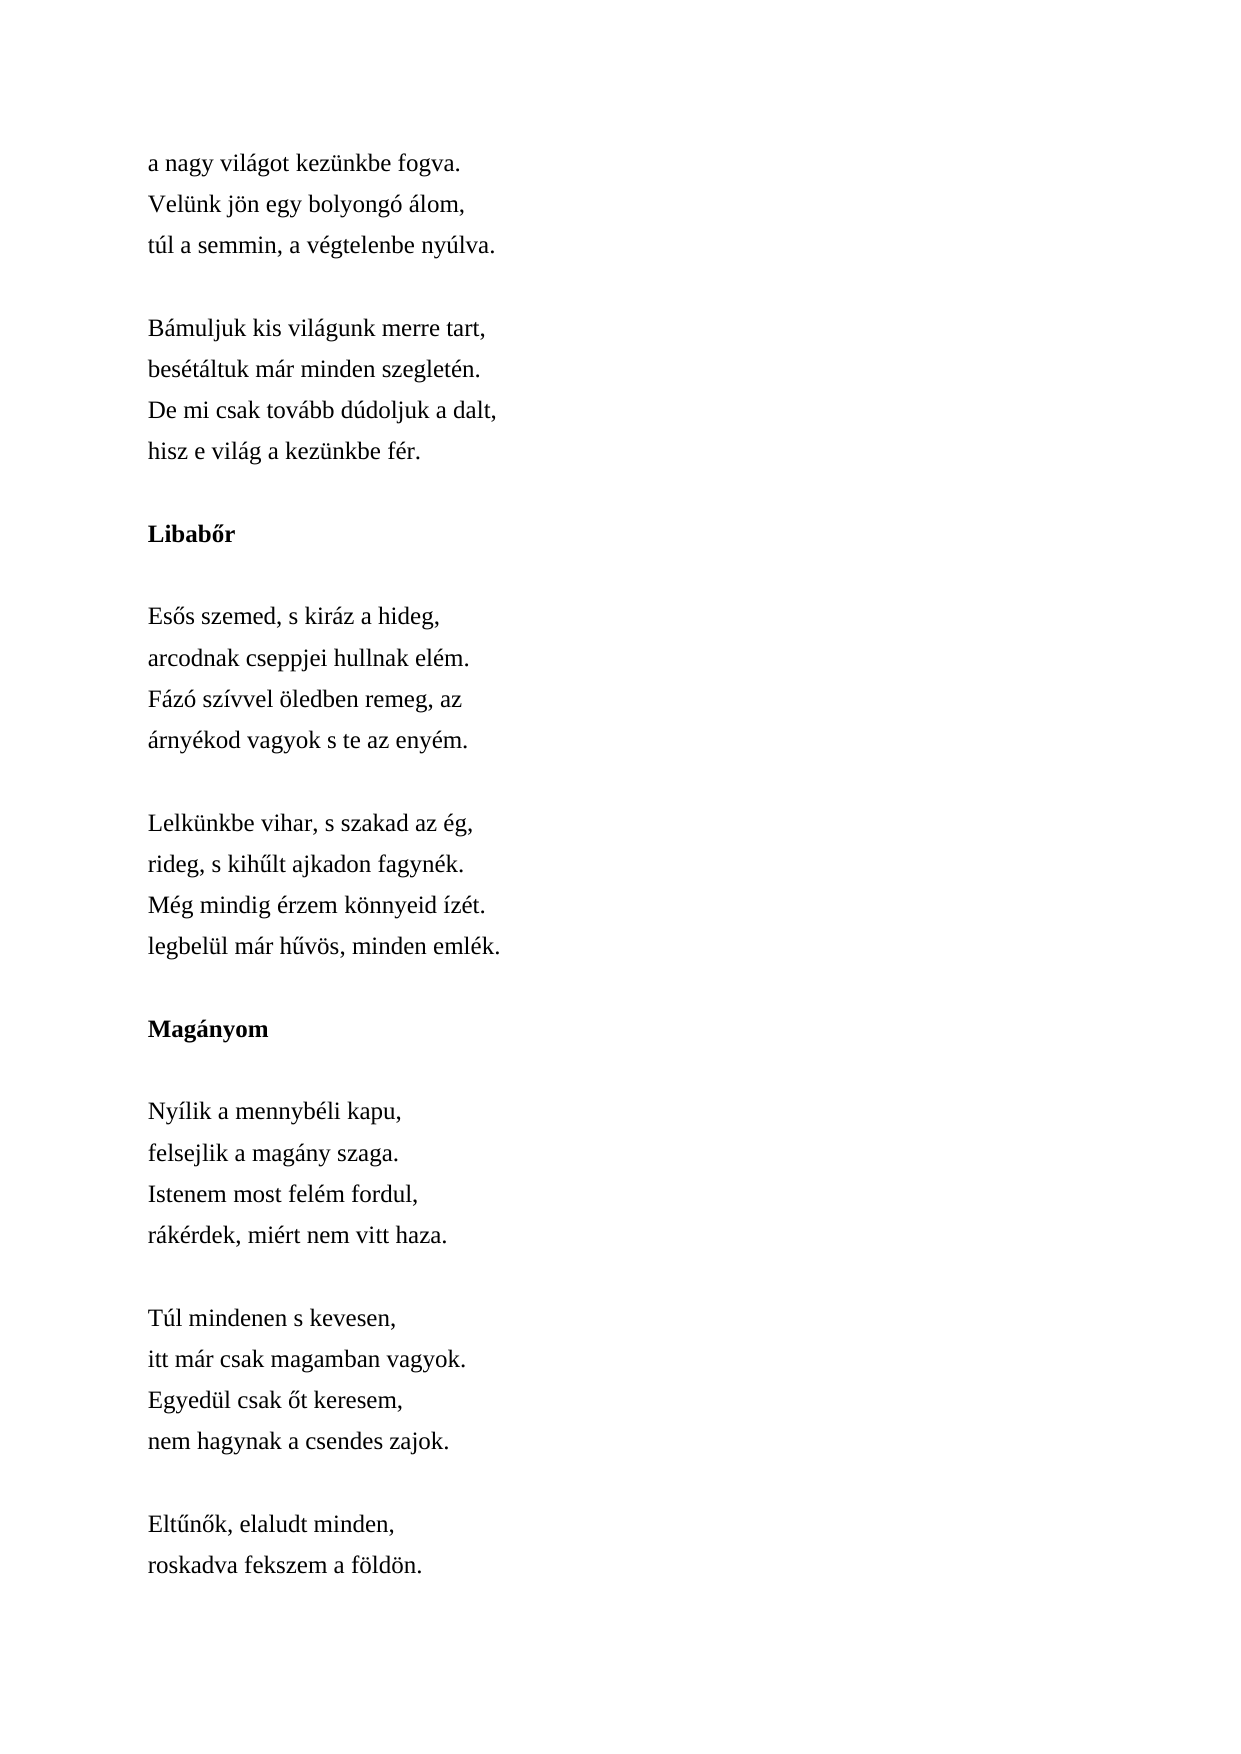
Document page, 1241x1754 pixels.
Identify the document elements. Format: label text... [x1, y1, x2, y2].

text Még mindig érzem könnyeid ízét. [148, 890, 1093, 919]
text Libabőr [148, 519, 1093, 548]
text Magányom [148, 1014, 1093, 1043]
text rideg, s kihűlt ajkadon fagynék. [148, 849, 1093, 878]
text arcodnak cseppjei hullnak elém. [148, 643, 1093, 671]
text Nyílik a mennybéli kapu, [148, 1096, 1093, 1125]
text túl a semmin, a végtelenbe nyúlva. [148, 230, 1093, 259]
text itt már csak magamban vagyok. [148, 1344, 1093, 1373]
text felsejlik a magány szaga. [148, 1138, 1093, 1166]
text Esős szemed, s kiráz a hideg, [148, 601, 1093, 630]
text Túl mindenen s kevesen, [148, 1303, 1093, 1331]
text hisz e világ a kezünkbe fér. [148, 436, 1093, 465]
text Velünk jön egy bolyongó álom, [148, 189, 1093, 218]
text Lelkünkbe vihar, s szakad az ég, [148, 808, 1093, 836]
text Fázó szívvel öledben remeg, az [148, 684, 1093, 713]
text a nagy világot kezünkbe fogva. [148, 148, 1093, 176]
text legbelül már hűvös, minden emlék. [148, 931, 1093, 960]
text rákérdek, miért nem vitt haza. [148, 1220, 1093, 1249]
text Eltűnők, elaludt minden, [148, 1509, 1093, 1538]
text Bámuljuk kis világunk merre tart, [148, 313, 1093, 341]
text De mi csak tovább dúdoljuk a dalt, [148, 395, 1093, 424]
text Istenem most felém fordul, [148, 1179, 1093, 1208]
text besétáltuk már minden szegletén. [148, 354, 1093, 383]
text nem hagynak a csendes zajok. [148, 1426, 1093, 1455]
text roskadva fekszem a földön. [148, 1550, 1093, 1579]
text árnyékod vagyok s te az enyém. [148, 725, 1093, 754]
text Egyedül csak őt keresem, [148, 1385, 1093, 1414]
